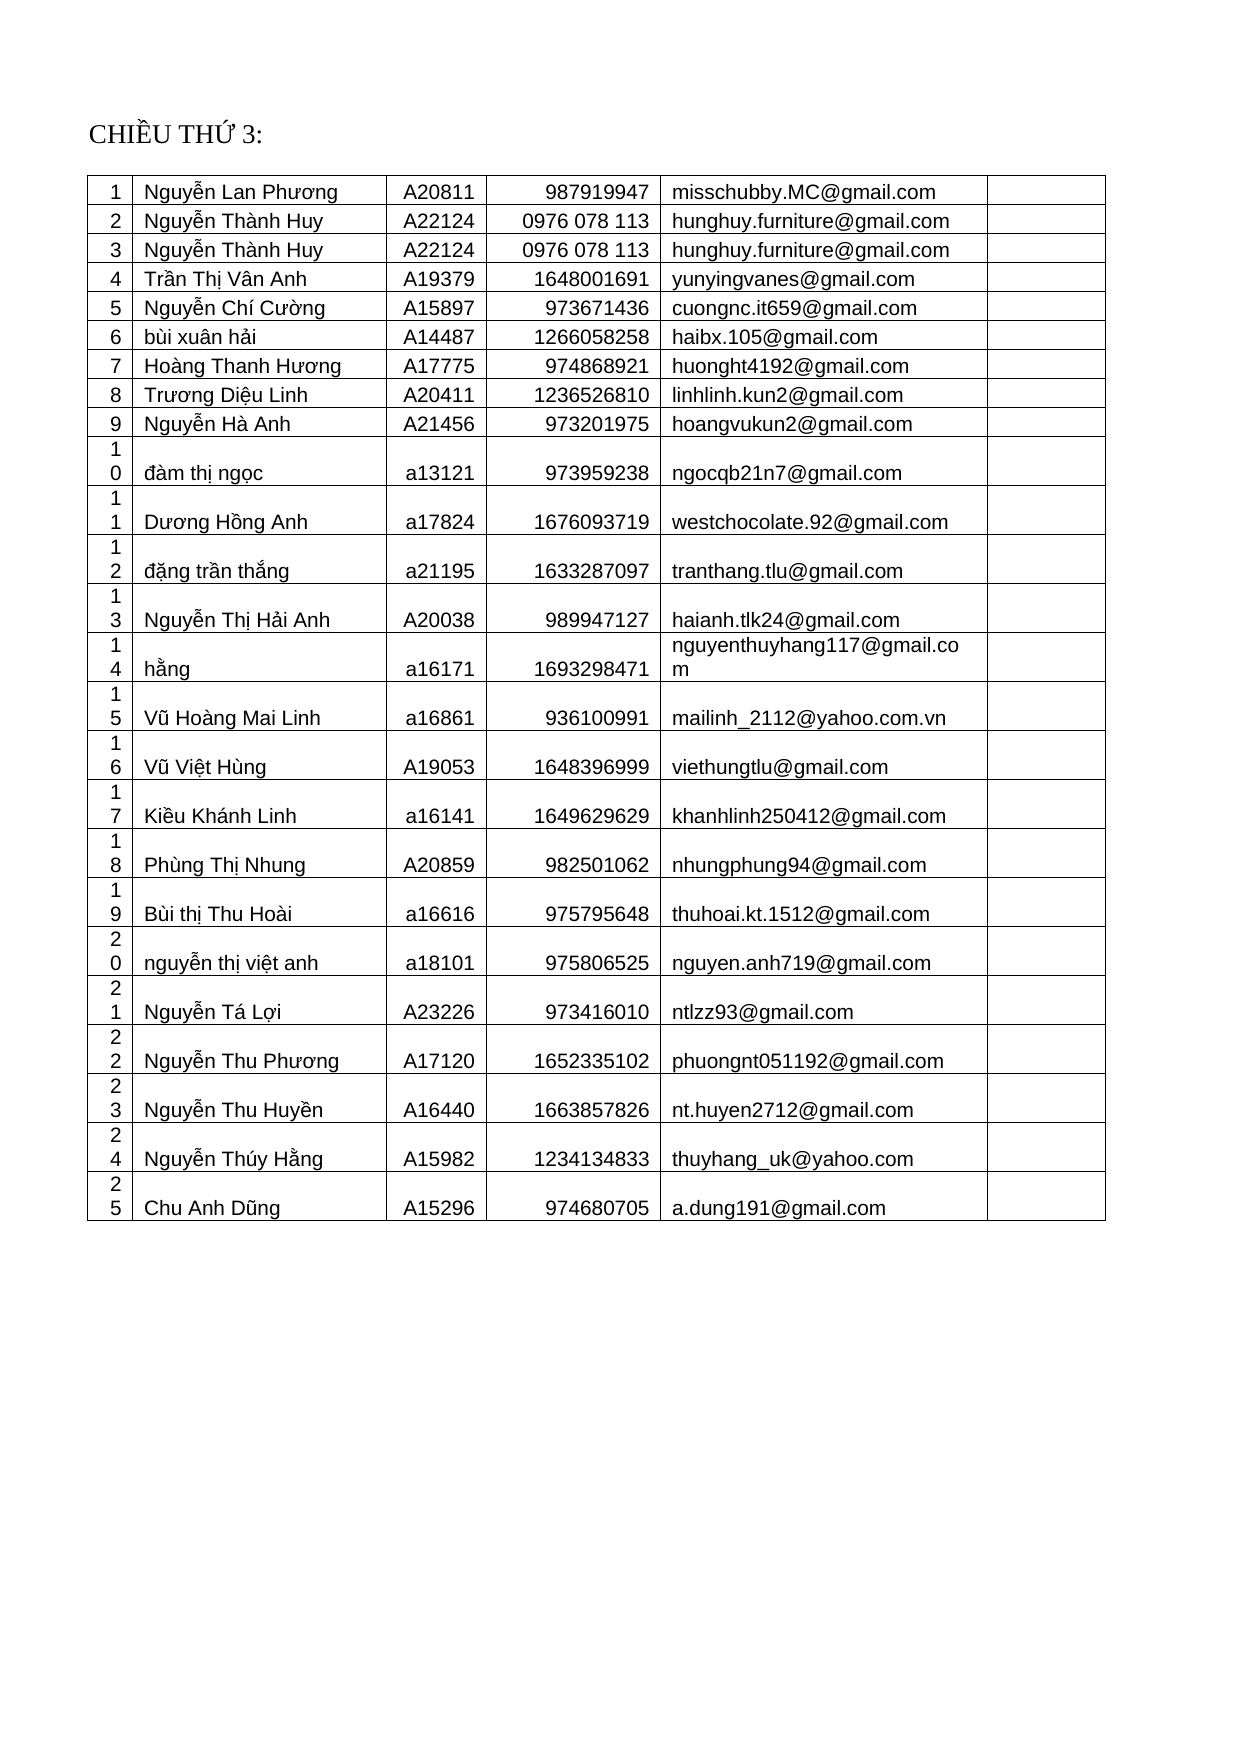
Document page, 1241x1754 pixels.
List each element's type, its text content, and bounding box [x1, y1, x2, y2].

table_cell A21456 [387, 408, 486, 436]
table_cell Nguyễn Chí Cường [133, 292, 386, 320]
table_cell [988, 780, 1105, 828]
table_cell Kiều Khánh Linh [133, 780, 386, 828]
table_cell bùi xuân hải [133, 321, 386, 349]
table_cell 973201975 [487, 408, 660, 436]
table_cell 14 [88, 633, 132, 681]
table_cell Vũ Hoàng Mai Linh [133, 682, 386, 730]
table_cell 974680705 [487, 1172, 660, 1219]
table_cell 1633287097 [487, 535, 660, 583]
table_cell hunghuy.furniture@gmail.com [661, 205, 987, 233]
table_cell Nguyễn Thành Huy [133, 205, 386, 233]
table_cell 973959238 [487, 437, 660, 485]
table_cell [988, 584, 1105, 632]
table_cell 20 [88, 927, 132, 975]
table_cell A20859 [387, 829, 486, 877]
table_cell khanhlinh250412@gmail.com [661, 780, 987, 828]
table_cell 8 [88, 379, 132, 407]
table_cell nguyenthuyhang117@gmail.com [661, 633, 987, 681]
table_cell 18 [88, 829, 132, 877]
table_cell 975795648 [487, 878, 660, 926]
table_cell 973671436 [487, 292, 660, 320]
table_cell 974868921 [487, 350, 660, 378]
table_cell a13121 [387, 437, 486, 485]
table_cell A20038 [387, 584, 486, 632]
table_header 1 [88, 176, 132, 204]
table_cell Dương Hồng Anh [133, 486, 386, 534]
table_cell 1649629629 [487, 780, 660, 828]
table_cell cuongnc.it659@gmail.com [661, 292, 987, 320]
table_cell A23226 [387, 976, 486, 1024]
table_cell hunghuy.furniture@gmail.com [661, 234, 987, 262]
table_cell [988, 437, 1105, 485]
table_cell Nguyễn Thu Huyền [133, 1074, 386, 1122]
table_cell a21195 [387, 535, 486, 583]
table_cell 973416010 [487, 976, 660, 1024]
table_cell [988, 1172, 1105, 1219]
table_cell nt.huyen2712@gmail.com [661, 1074, 987, 1122]
table_cell [988, 486, 1105, 534]
table_cell 2 [88, 205, 132, 233]
table_cell 1652335102 [487, 1025, 660, 1073]
table_cell ngocqb21n7@gmail.com [661, 437, 987, 485]
table_cell viethungtlu@gmail.com [661, 731, 987, 779]
table_cell A16440 [387, 1074, 486, 1122]
table_cell 15 [88, 682, 132, 730]
table_cell a16171 [387, 633, 486, 681]
table_header [988, 176, 1105, 204]
table_cell [988, 731, 1105, 779]
table_cell [988, 321, 1105, 349]
table_cell 4 [88, 263, 132, 291]
table_cell [988, 1025, 1105, 1073]
table_cell nguyen.anh719@gmail.com [661, 927, 987, 975]
table_cell a16141 [387, 780, 486, 828]
table_cell [988, 535, 1105, 583]
table_cell A17775 [387, 350, 486, 378]
table_cell Phùng Thị Nhung [133, 829, 386, 877]
table_cell 975806525 [487, 927, 660, 975]
table_cell 1648001691 [487, 263, 660, 291]
table_cell yunyingvanes@gmail.com [661, 263, 987, 291]
table_cell đặng trần thắng [133, 535, 386, 583]
table_cell Vũ Việt Hùng [133, 731, 386, 779]
table_cell 19 [88, 878, 132, 926]
table_cell a16616 [387, 878, 486, 926]
table_cell A22124 [387, 205, 486, 233]
table_cell a17824 [387, 486, 486, 534]
table_cell 936100991 [487, 682, 660, 730]
table_cell 24 [88, 1123, 132, 1171]
table_cell [988, 1123, 1105, 1171]
table_cell huonght4192@gmail.com [661, 350, 987, 378]
table_cell 1236526810 [487, 379, 660, 407]
table_cell 12 [88, 535, 132, 583]
table_cell 3 [88, 234, 132, 262]
table_cell A15296 [387, 1172, 486, 1219]
table_cell westchocolate.92@gmail.com [661, 486, 987, 534]
table_cell [988, 633, 1105, 681]
table_cell hằng [133, 633, 386, 681]
table_cell phuongnt051192@gmail.com [661, 1025, 987, 1073]
table_cell 23 [88, 1074, 132, 1122]
table_cell A15897 [387, 292, 486, 320]
table_cell 989947127 [487, 584, 660, 632]
table_cell 1663857826 [487, 1074, 660, 1122]
table_cell nhungphung94@gmail.com [661, 829, 987, 877]
table_cell ntlzz93@gmail.com [661, 976, 987, 1024]
table_cell [988, 350, 1105, 378]
table_cell 1234134833 [487, 1123, 660, 1171]
table_header A20811 [387, 176, 486, 204]
table_cell hoangvukun2@gmail.com [661, 408, 987, 436]
table_cell Nguyễn Thành Huy [133, 234, 386, 262]
table_cell Trương Diệu Linh [133, 379, 386, 407]
table_cell [988, 263, 1105, 291]
table_cell [988, 976, 1105, 1024]
table_cell thuhoai.kt.1512@gmail.com [661, 878, 987, 926]
table_cell mailinh_2112@yahoo.com.vn [661, 682, 987, 730]
table_cell 17 [88, 780, 132, 828]
table_cell Bùi thị Thu Hoài [133, 878, 386, 926]
table_cell [988, 408, 1105, 436]
table_cell 982501062 [487, 829, 660, 877]
table_cell A19379 [387, 263, 486, 291]
table_cell [988, 829, 1105, 877]
table_header Nguyễn Lan Phương [133, 176, 386, 204]
table_cell A15982 [387, 1123, 486, 1171]
table_cell Nguyễn Thị Hải Anh [133, 584, 386, 632]
table_cell 13 [88, 584, 132, 632]
table_cell a.dung191@gmail.com [661, 1172, 987, 1219]
table_cell nguyễn thị việt anh [133, 927, 386, 975]
table_cell A20411 [387, 379, 486, 407]
table_cell A14487 [387, 321, 486, 349]
table_cell 1693298471 [487, 633, 660, 681]
table_cell [988, 927, 1105, 975]
table_cell a18101 [387, 927, 486, 975]
table_cell 9 [88, 408, 132, 436]
table_cell Chu Anh Dũng [133, 1172, 386, 1219]
table_cell Trần Thị Vân Anh [133, 263, 386, 291]
table_cell A22124 [387, 234, 486, 262]
table_cell linhlinh.kun2@gmail.com [661, 379, 987, 407]
table_cell tranthang.tlu@gmail.com [661, 535, 987, 583]
table_cell 22 [88, 1025, 132, 1073]
table_cell haianh.tlk24@gmail.com [661, 584, 987, 632]
table_cell 7 [88, 350, 132, 378]
table_cell haibx.105@gmail.com [661, 321, 987, 349]
table_header 987919947 [487, 176, 660, 204]
table_cell [988, 682, 1105, 730]
table_cell [988, 878, 1105, 926]
table_header misschubby.MC@gmail.com [661, 176, 987, 204]
table_cell [988, 234, 1105, 262]
table_cell 6 [88, 321, 132, 349]
table_cell 16 [88, 731, 132, 779]
table_cell 0976 078 113 [487, 234, 660, 262]
table_cell Nguyễn Thúy Hằng [133, 1123, 386, 1171]
table_cell 10 [88, 437, 132, 485]
table_cell 1266058258 [487, 321, 660, 349]
table_cell [988, 292, 1105, 320]
table_cell [988, 1074, 1105, 1122]
table_cell 1676093719 [487, 486, 660, 534]
table_cell 21 [88, 976, 132, 1024]
table_cell 0976 078 113 [487, 205, 660, 233]
table_cell 25 [88, 1172, 132, 1219]
table_cell Nguyễn Hà Anh [133, 408, 386, 436]
text CHIỀU THỨ 3: [89, 118, 1122, 149]
table_cell Nguyễn Thu Phương [133, 1025, 386, 1073]
table_cell 11 [88, 486, 132, 534]
table_cell A17120 [387, 1025, 486, 1073]
table_cell 1648396999 [487, 731, 660, 779]
table_cell thuyhang_uk@yahoo.com [661, 1123, 987, 1171]
table_cell a16861 [387, 682, 486, 730]
table_cell 5 [88, 292, 132, 320]
table_cell đàm thị ngọc [133, 437, 386, 485]
table_cell Hoàng Thanh Hương [133, 350, 386, 378]
table_cell Nguyễn Tá Lợi [133, 976, 386, 1024]
table_cell A19053 [387, 731, 486, 779]
table_cell [988, 379, 1105, 407]
table_cell [988, 205, 1105, 233]
